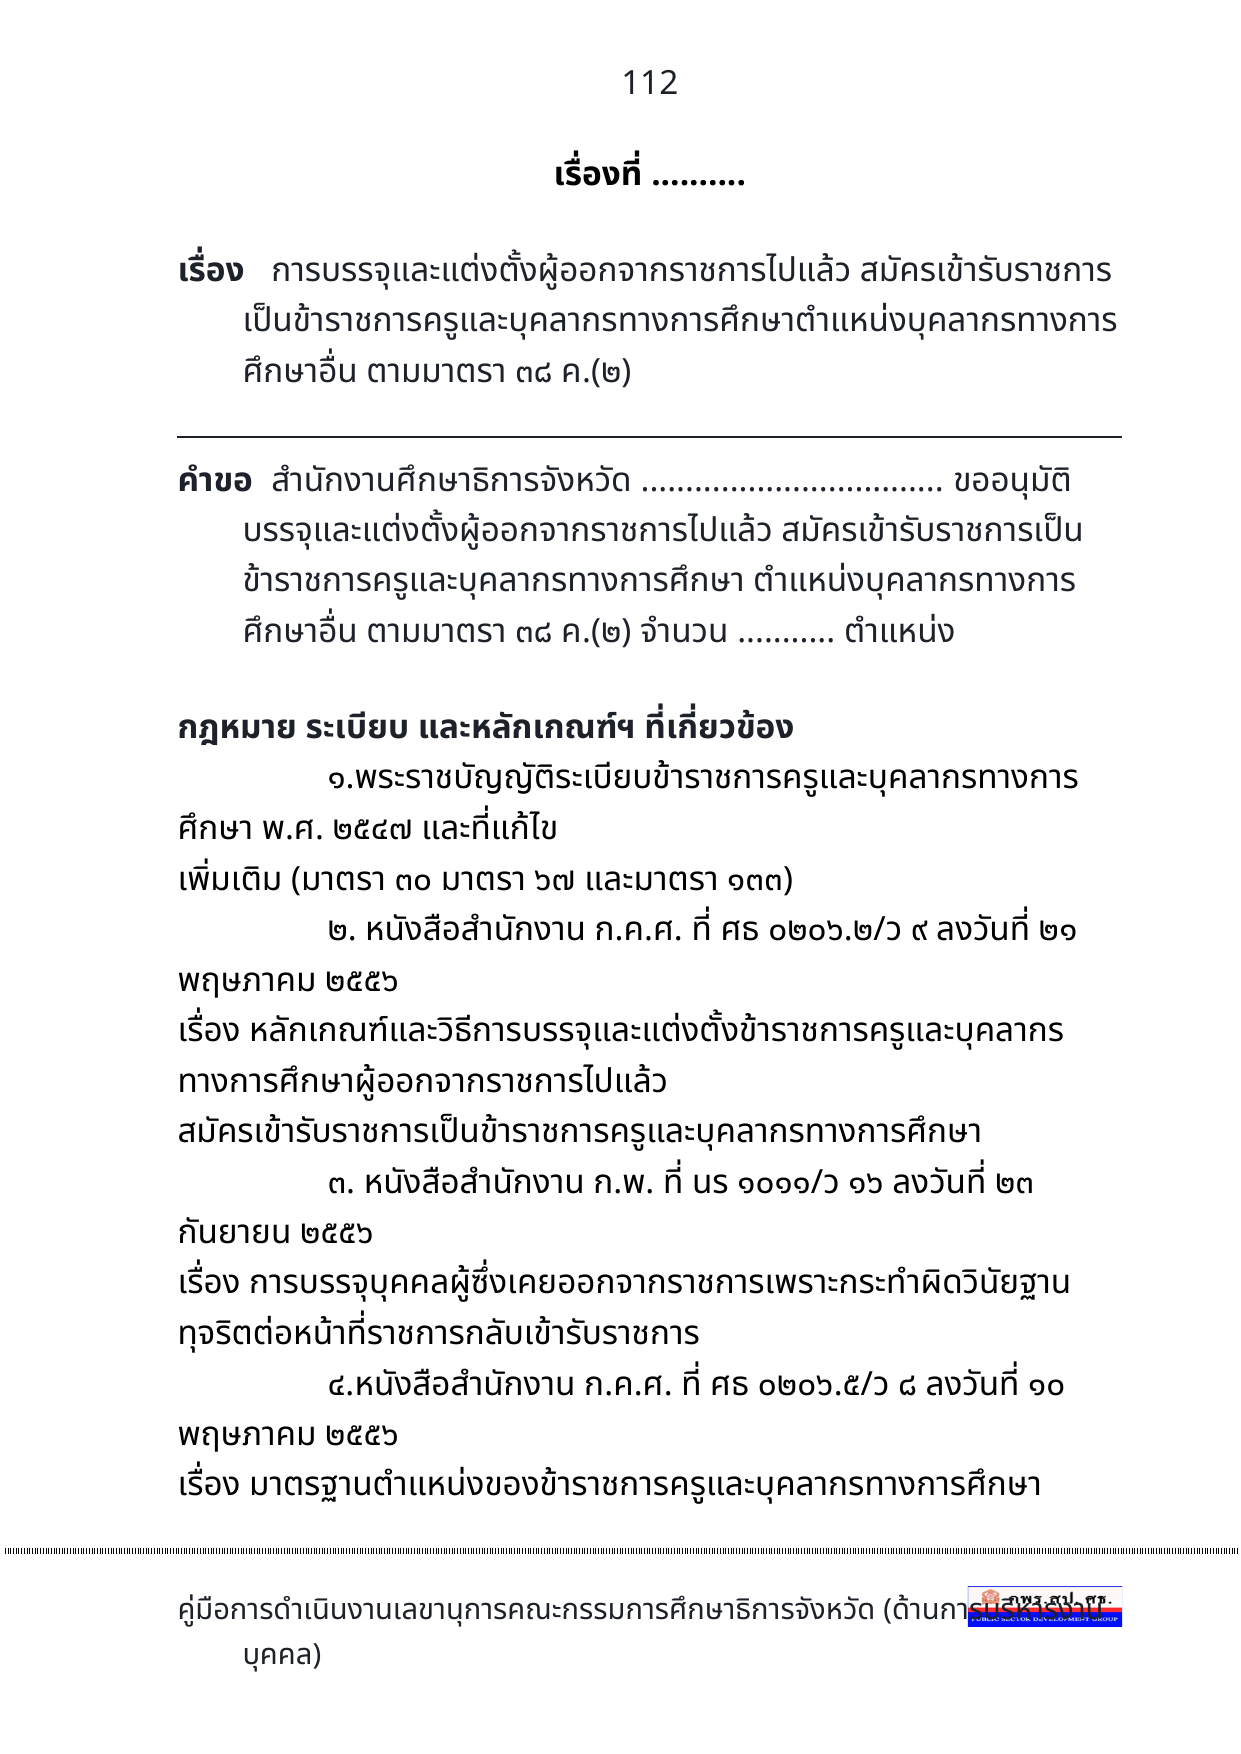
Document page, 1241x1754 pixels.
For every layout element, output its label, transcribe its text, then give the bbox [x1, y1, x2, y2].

text เรื่อง การบรรจุและแต่งตั้งผู้ออกจากราชการไปแล้ว สมัครเข้ารับราชการเป็นข้าราชการครูและบุคลากรทางการศึกษาตำแหน่งบุคลากรทางการศึกษาอื่น ตามมาตรา ๓๘ ค.(๒) [177, 246, 1122, 397]
text ๑. พระราชบัญญัติระเบียบข้าราชการครูและบุคลากรทางการศึกษา พ.ศ. ๒๕๔๗ และที่แก้ไข เพิ่มเติม (มาตรา ๓๐ มาตรา ๖๗ และมาตรา ๑๓๓) [177, 753, 1122, 905]
subtitle เรื่องที่ .......... [177, 150, 1122, 201]
picture [967, 1586, 1123, 1627]
text ๓. หนังสือสำนักงาน ก.พ. ที่ นร ๑๐๑๑/ว ๑๖ ลงวันที่ ๒๓ กันยายน ๒๕๕๖ เรื่อง การบรรจุบุคคลผู้ซึ่งเคยออกจากราชการเพราะกระทำผิดวินัยฐานทุจริตต่อหน้าที่ราชการกลับเข้ารับราชการ [177, 1157, 1122, 1359]
text กฎหมาย ระเบียบ และหลักเกณฑ์ฯ ที่เกี่ยวข้อง [177, 703, 1122, 753]
text ๒. หนังสือสำนักงาน ก.ค.ศ. ที่ ศธ ๐๒๐๖.๒/ว ๙ ลงวันที่ ๒๑ พฤษภาคม ๒๕๕๖ เรื่อง หลักเกณฑ์และวิธีการบรรจุและแต่งตั้งข้าราชการครูและบุคลากรทางการศึกษาผู้ออกจากราชการไปแล้ว สมัครเข้ารับราชการเป็นข้าราชการครูและบุคลากรทางการศึกษา [177, 905, 1122, 1157]
text คำขอ สำนักงานศึกษาธิการจังหวัด .................................. ขออนุมัติบรรจุและแต่งตั้งผู้ออกจากราชการไปแล้ว สมัครเข้ารับราชการเป็นข้าราชการครูและบุคลากรทางการศึกษา ตำแหน่งบุคลากรทางการศึกษาอื่น ตามมาตรา ๓๘ ค.(๒) จำนวน ........... ตำแหน่ง [177, 455, 1122, 657]
